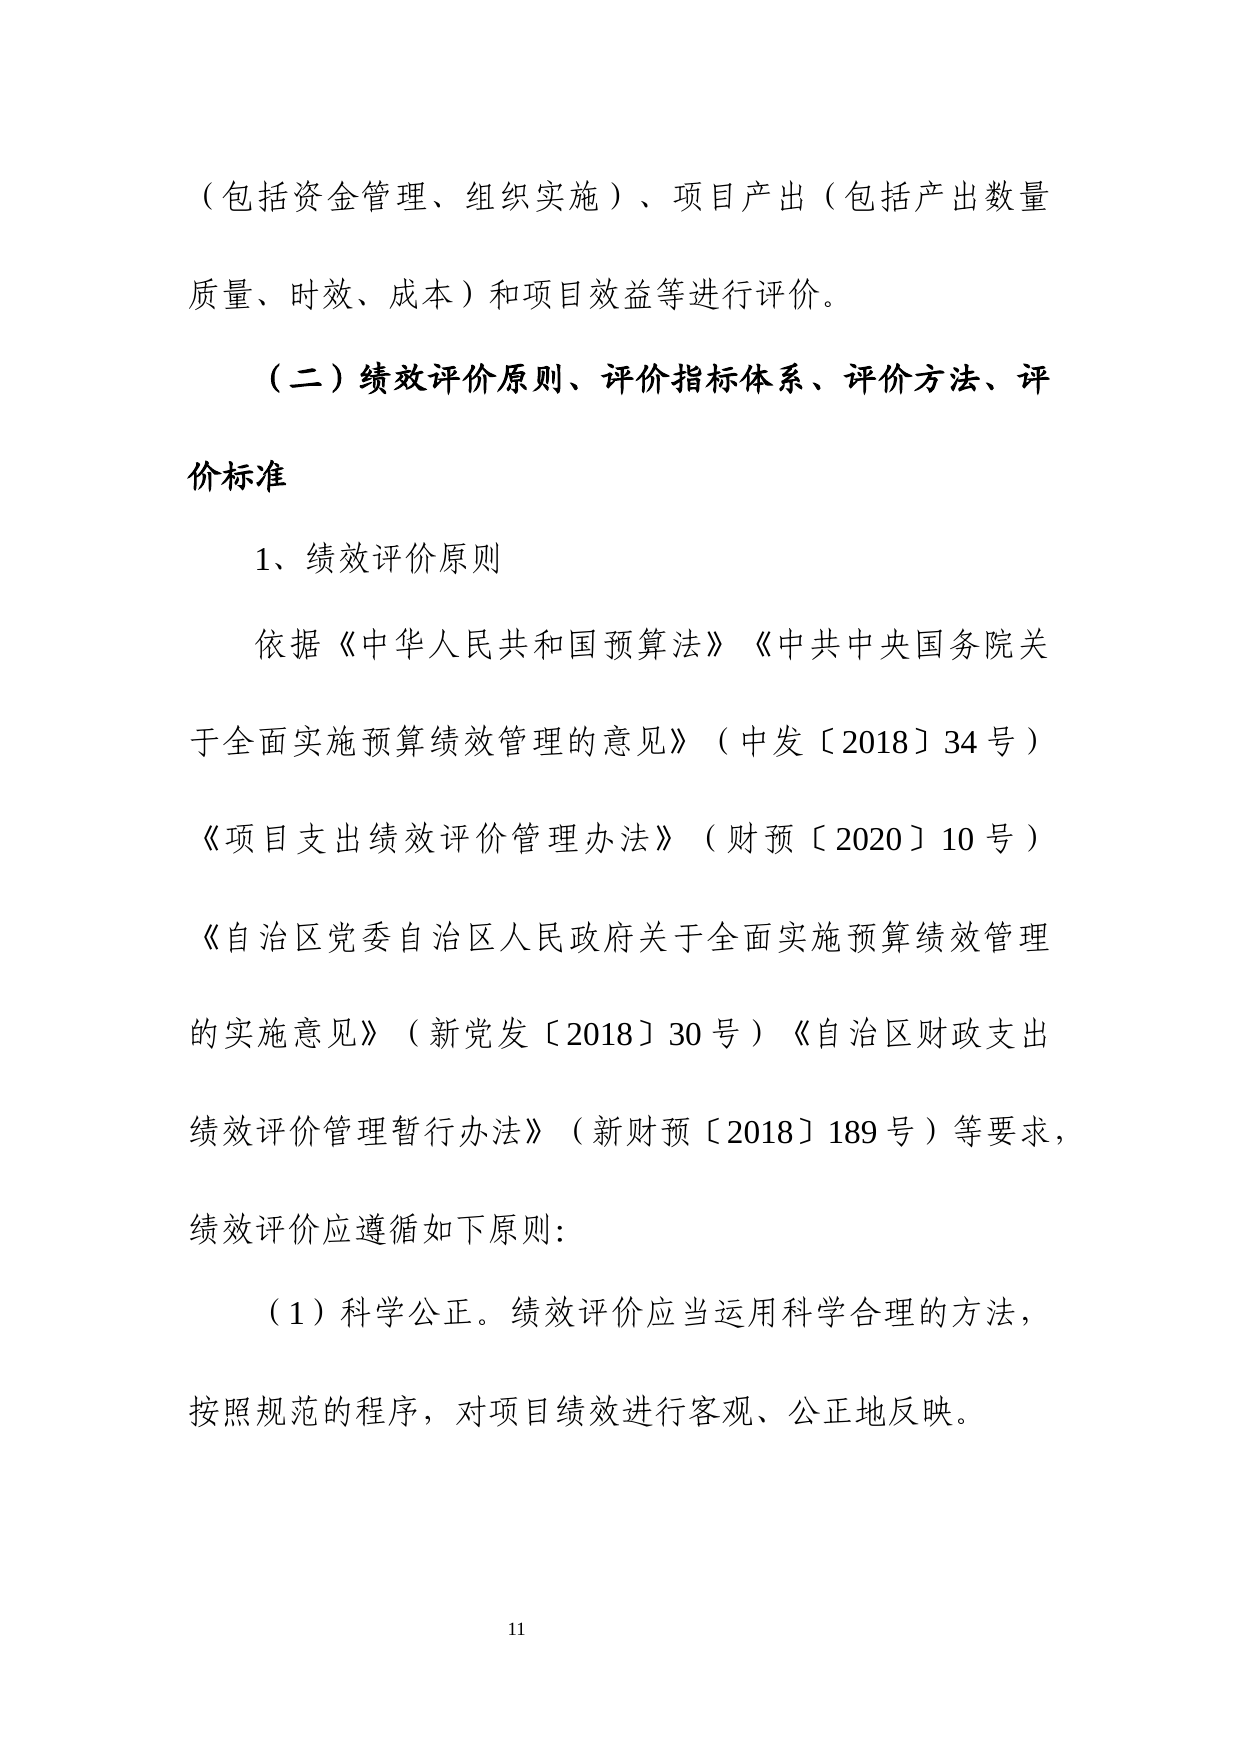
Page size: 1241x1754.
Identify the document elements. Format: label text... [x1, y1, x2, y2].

text 1、绩效评价原则 [187, 525, 1053, 590]
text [187, 162, 1053, 324]
subtitle （二）绩效评价原则、评价指标体系、评价方法、评价标准 [187, 343, 1053, 506]
text 依据《中华人民共和国预算法》《中共中央国务院关于全面实施预算绩效管理的意见》（中发〔2018〕34号）《项目支出绩效评价管理办法》（财预〔2020〕10号）《自治区党委自治区人民政府关于全面实施预算绩效管理的实施意见》（新党发〔2018〕30号）《自治区财政支出绩效评价管理暂行办法》（新财预〔2018〕189号）等要求，绩效评价应遵循如下原则： [187, 610, 1053, 1260]
text （1）科学公正。绩效评价应当运用科学合理的方法，按照规范的程序，对项目绩效进行客观、公正地反映。 [187, 1279, 1053, 1442]
